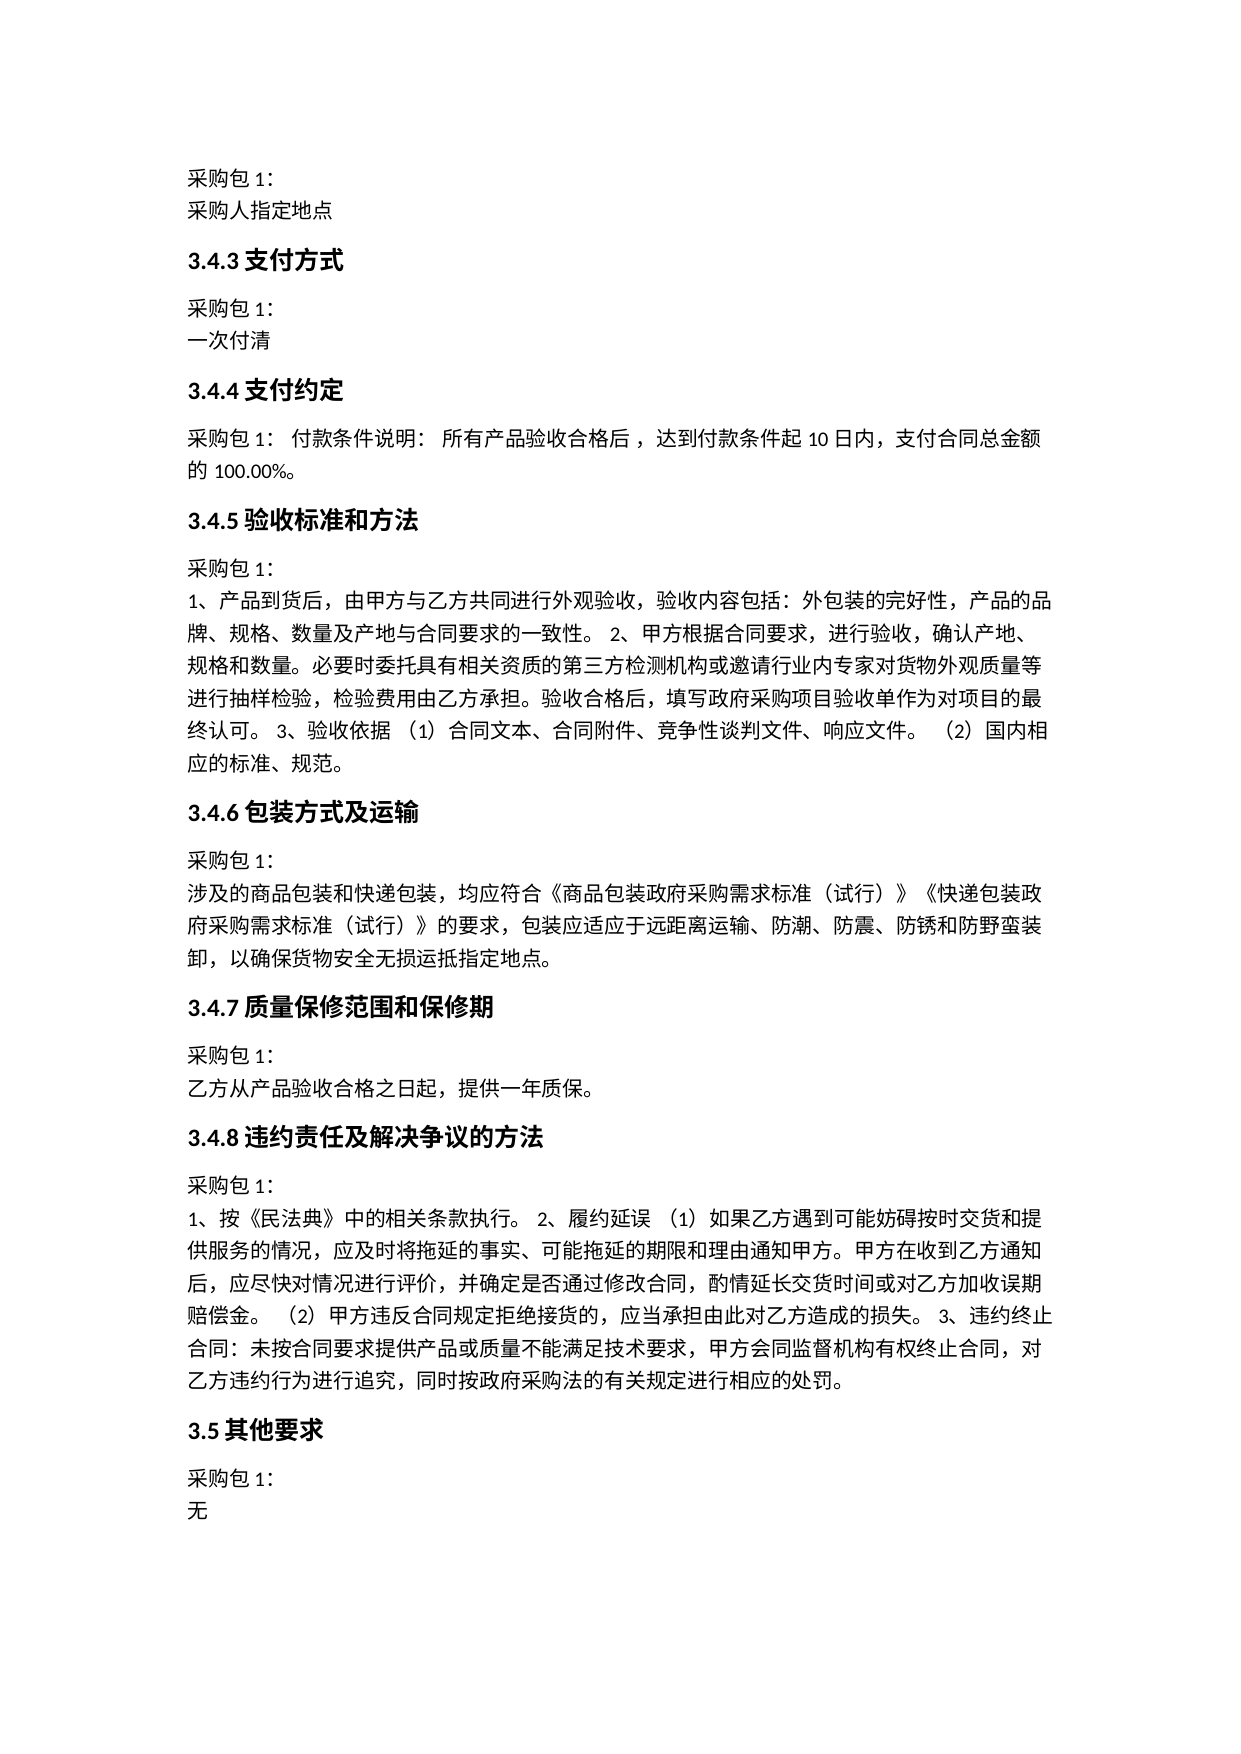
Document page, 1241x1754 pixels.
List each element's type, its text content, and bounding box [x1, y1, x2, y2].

text 3.4.5验收标准和方法 [187, 487, 1053, 552]
text 采购人指定地点 [187, 194, 1053, 227]
text 采购包1： [187, 1039, 1053, 1072]
text 采购包1： [187, 1462, 1053, 1494]
text 采购包1： [187, 844, 1053, 877]
text 采购包1： [187, 552, 1053, 584]
text 无 [187, 1494, 1053, 1527]
text 3.4.3支付方式 [187, 227, 1053, 292]
text 1、按《民法典》中的相关条款执行。 2、履约延误 （1）如果乙方遇到可能妨碍按时交货和提供服务的情况，应及时将拖延的事实、可能拖延的期限和理由通知甲方。甲方在收到乙方通知后，应尽快对情况进行评价，并确定是否通过修改合同，酌情延长交货时间或对乙方加收误期赔偿金。 （2）甲方违反合同规定拒绝接货的，应当承担由此对乙方造成的损失。 3、违约终止合同：未按合同要求提供产品或质量不能满足技术要求，甲方会同监督机构有权终止合同，对乙方违约行为进行追究，同时按政府采购法的有关规定进行相应的处罚。 [187, 1202, 1053, 1397]
text 1、产品到货后，由甲方与乙方共同进行外观验收，验收内容包括：外包装的完好性，产品的品牌、规格、数量及产地与合同要求的一致性。 2、甲方根据合同要求，进行验收，确认产地、规格和数量。必要时委托具有相关资质的第三方检测机构或邀请行业内专家对货物外观质量等进行抽样检验，检验费用由乙方承担。验收合格后，填写政府采购项目验收单作为对项目的最终认可。 3、验收依据 （1）合同文本、合同附件、竞争性谈判文件、响应文件。 （2）国内相应的标准、规范。 [187, 584, 1053, 779]
text 采购包1： [187, 1169, 1053, 1202]
text 采购包1： [187, 162, 1053, 194]
text 涉及的商品包装和快递包装，均应符合《商品包装政府采购需求标准（试行）》《快递包装政府采购需求标准（试行）》的要求，包装应适应于远距离运输、防潮、防震、防锈和防野蛮装卸，以确保货物安全无损运抵指定地点。 [187, 877, 1053, 974]
text 一次付清 [187, 324, 1053, 357]
text 乙方从产品验收合格之日起，提供一年质保。 [187, 1072, 1053, 1104]
text 3.4.4支付约定 [187, 357, 1053, 422]
text 采购包1： [187, 292, 1053, 324]
text 3.5其他要求 [187, 1397, 1053, 1462]
text 3.4.7质量保修范围和保修期 [187, 974, 1053, 1039]
text 3.4.6包装方式及运输 [187, 779, 1053, 844]
text 3.4.8违约责任及解决争议的方法 [187, 1104, 1053, 1169]
text 采购包1： 付款条件说明： 所有产品验收合格后 ，达到付款条件起 10 日内，支付合同总金额的 100.00%。 [187, 422, 1053, 487]
